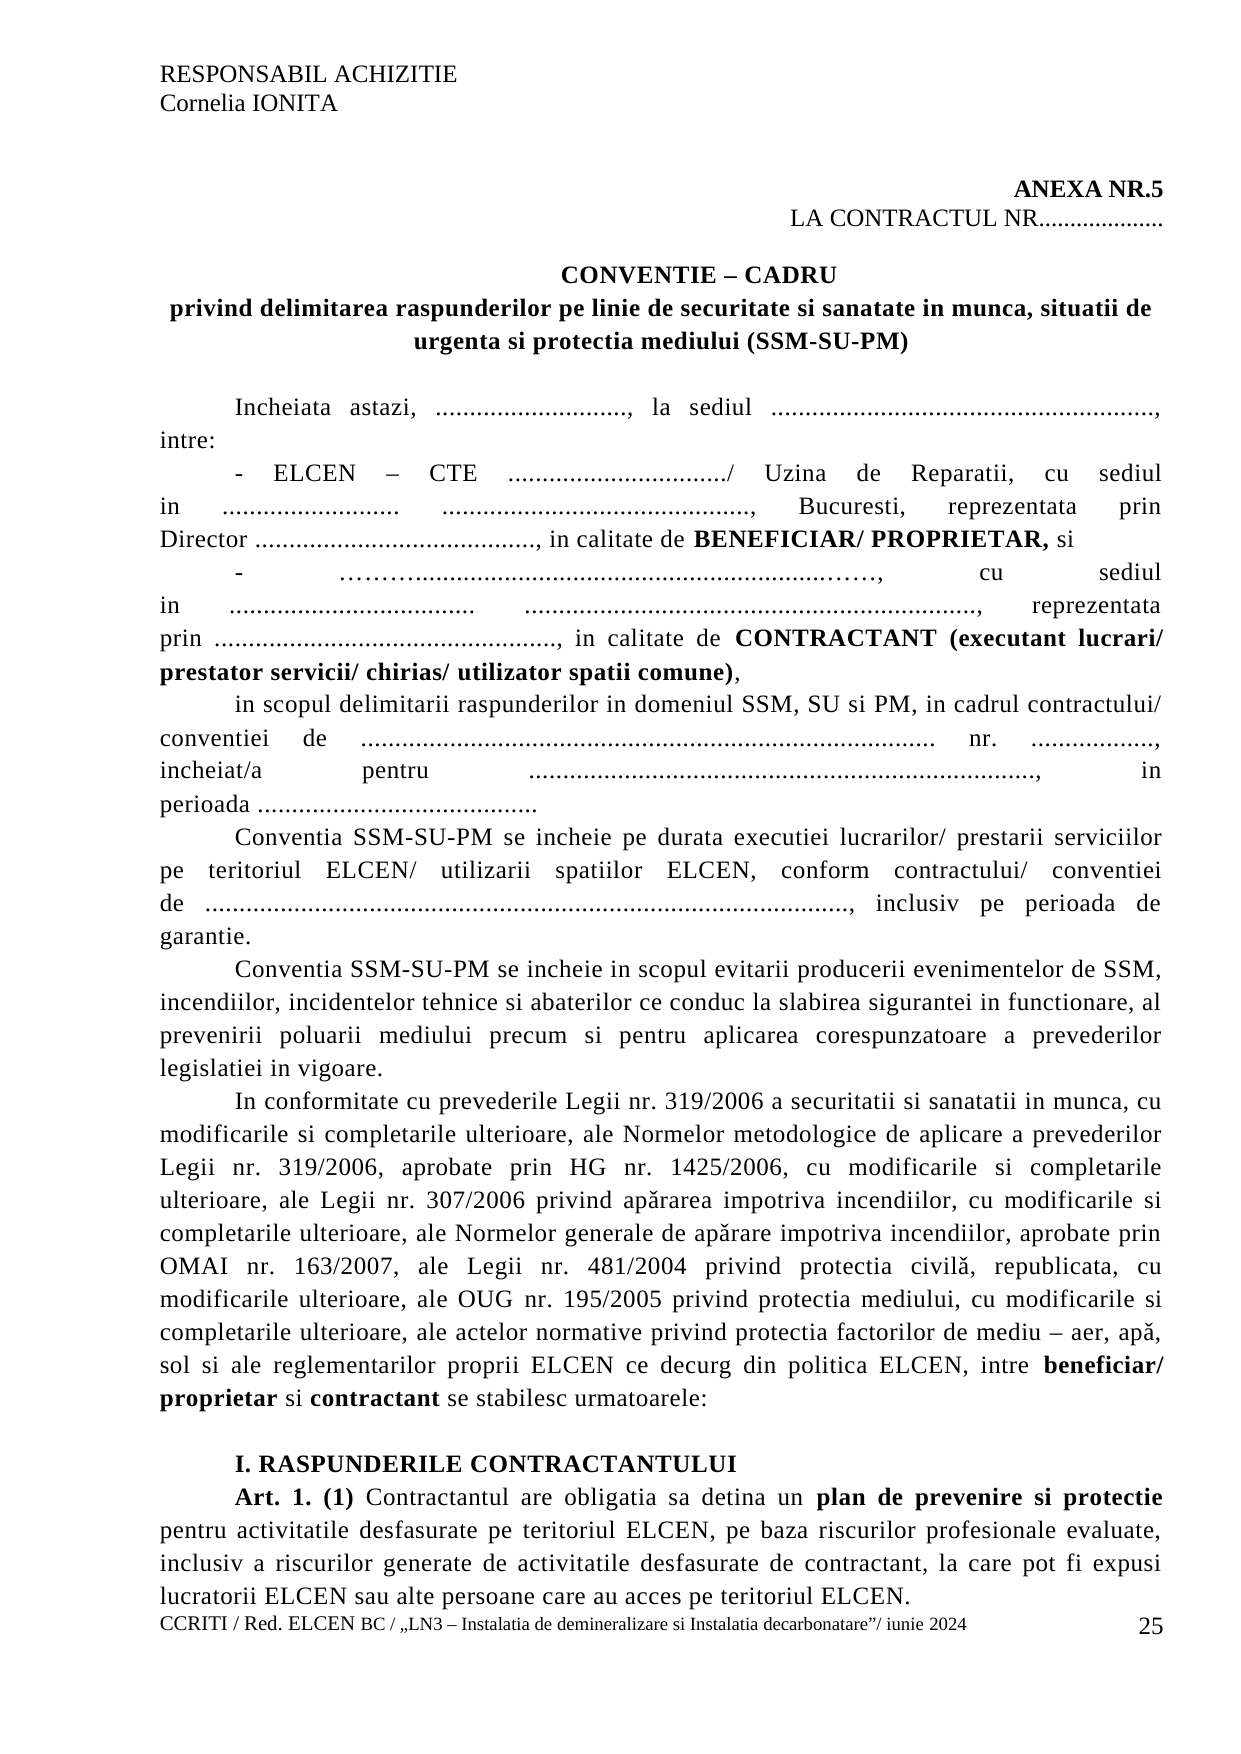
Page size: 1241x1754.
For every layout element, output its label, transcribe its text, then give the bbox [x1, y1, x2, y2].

text Conventia SSM-SU-PM se incheie in scopul evitarii producerii evenimentelor de SSM, incendiilor, incidentelor tehnice si abaterilor ce conduc la slabirea sigurantei in functionare, al prevenirii poluarii mediului precum si pentru aplicarea corespunzatoare a prevederilor legislatiei in vigoare. [159, 954, 1163, 1082]
text in scopul delimitarii raspunderilor in domeniul SSM, SU si PM, in cadrul contractului/ conventiei de .................................................................................... nr. .................., incheiat/a pentru .........................................................................., in perioada ......................................... [159, 689, 1163, 817]
text In conformitate cu prevederile Legii nr. 319/2006 a securitatii si sanatatii in munca, cu modificarile si completarile ulterioare, ale Normelor metodologice de aplicare a prevederilor Legii nr. 319/2006, aprobate prin HG nr. 1425/2006, cu modificarile si completarile ulterioare, ale Legii nr. 307/2006 privind apǎrarea impotriva incendiilor, cu modificarile si completarile ulterioare, ale Normelor generale de apǎrare impotriva incendiilor, aprobate prin OMAI nr. 163/2007, ale Legii nr. 481/2004 privind protectia civilǎ, republicata, cu modificarile ulterioare, ale OUG nr. 195/2005 privind protectia mediului, cu modificarile si completarile ulterioare, ale actelor normative privind protectia factorilor de mediu – aer, apǎ, sol si ale reglementarilor proprii ELCEN ce decurg din politica ELCEN, intre beneficiar/ proprietar si contractant se stabilesc urmatoarele: [159, 1086, 1163, 1412]
text privind delimitarea raspunderilor pe linie de securitate si sanatate in munca, situatii de urgenta si protectia mediului (SSM-SU-PM) [159, 293, 1163, 355]
text Conventia SSM-SU-PM se incheie pe durata executiei lucrarilor/ prestarii serviciilor pe teritoriul ELCEN/ utilizarii spatiilor ELCEN, conform contractului/ conventiei de .............................................................................................., inclusiv pe perioada de garantie. [159, 822, 1163, 949]
text Incheiata astazi, ............................, la sediul ........................................................, intre: [159, 392, 1163, 454]
text LA CONTRACTUL NR.................... [159, 203, 1163, 232]
text RESPONSABIL ACHIZITIE [159, 59, 1163, 88]
text - ………............................................................……, cu sediul in .................................... .................................................................., reprezentata prin .................................................., in calitate de CONTRACTANT (executant lucrari/ prestator servicii/ chirias/ utilizator spatii comune), [159, 557, 1163, 685]
text ANEXA NR.5 [159, 174, 1163, 203]
text I. RASPUNDERILE CONTRACTANTULUI [159, 1449, 1163, 1478]
text Cornelia IONITA [159, 88, 1163, 117]
text - ELCEN – CTE ................................/ Uzina de Reparatii, cu sediul in .......................... ............................................., Bucuresti, reprezentata prin Director ........................................., in calitate de BENEFICIAR/ PROPRIETAR, si [159, 458, 1163, 553]
subtitle CONVENTIE – CADRU [159, 260, 1163, 289]
text Art. 1. (1) Contractantul are obligatia sa detina un plan de prevenire si protectie pentru activitatile desfasurate pe teritoriul ELCEN, pe baza riscurilor profesionale evaluate, inclusiv a riscurilor generate de activitatile desfasurate de contractant, la care pot fi expusi lucratorii ELCEN sau alte persoane care au acces pe teritoriul ELCEN. [159, 1482, 1163, 1610]
